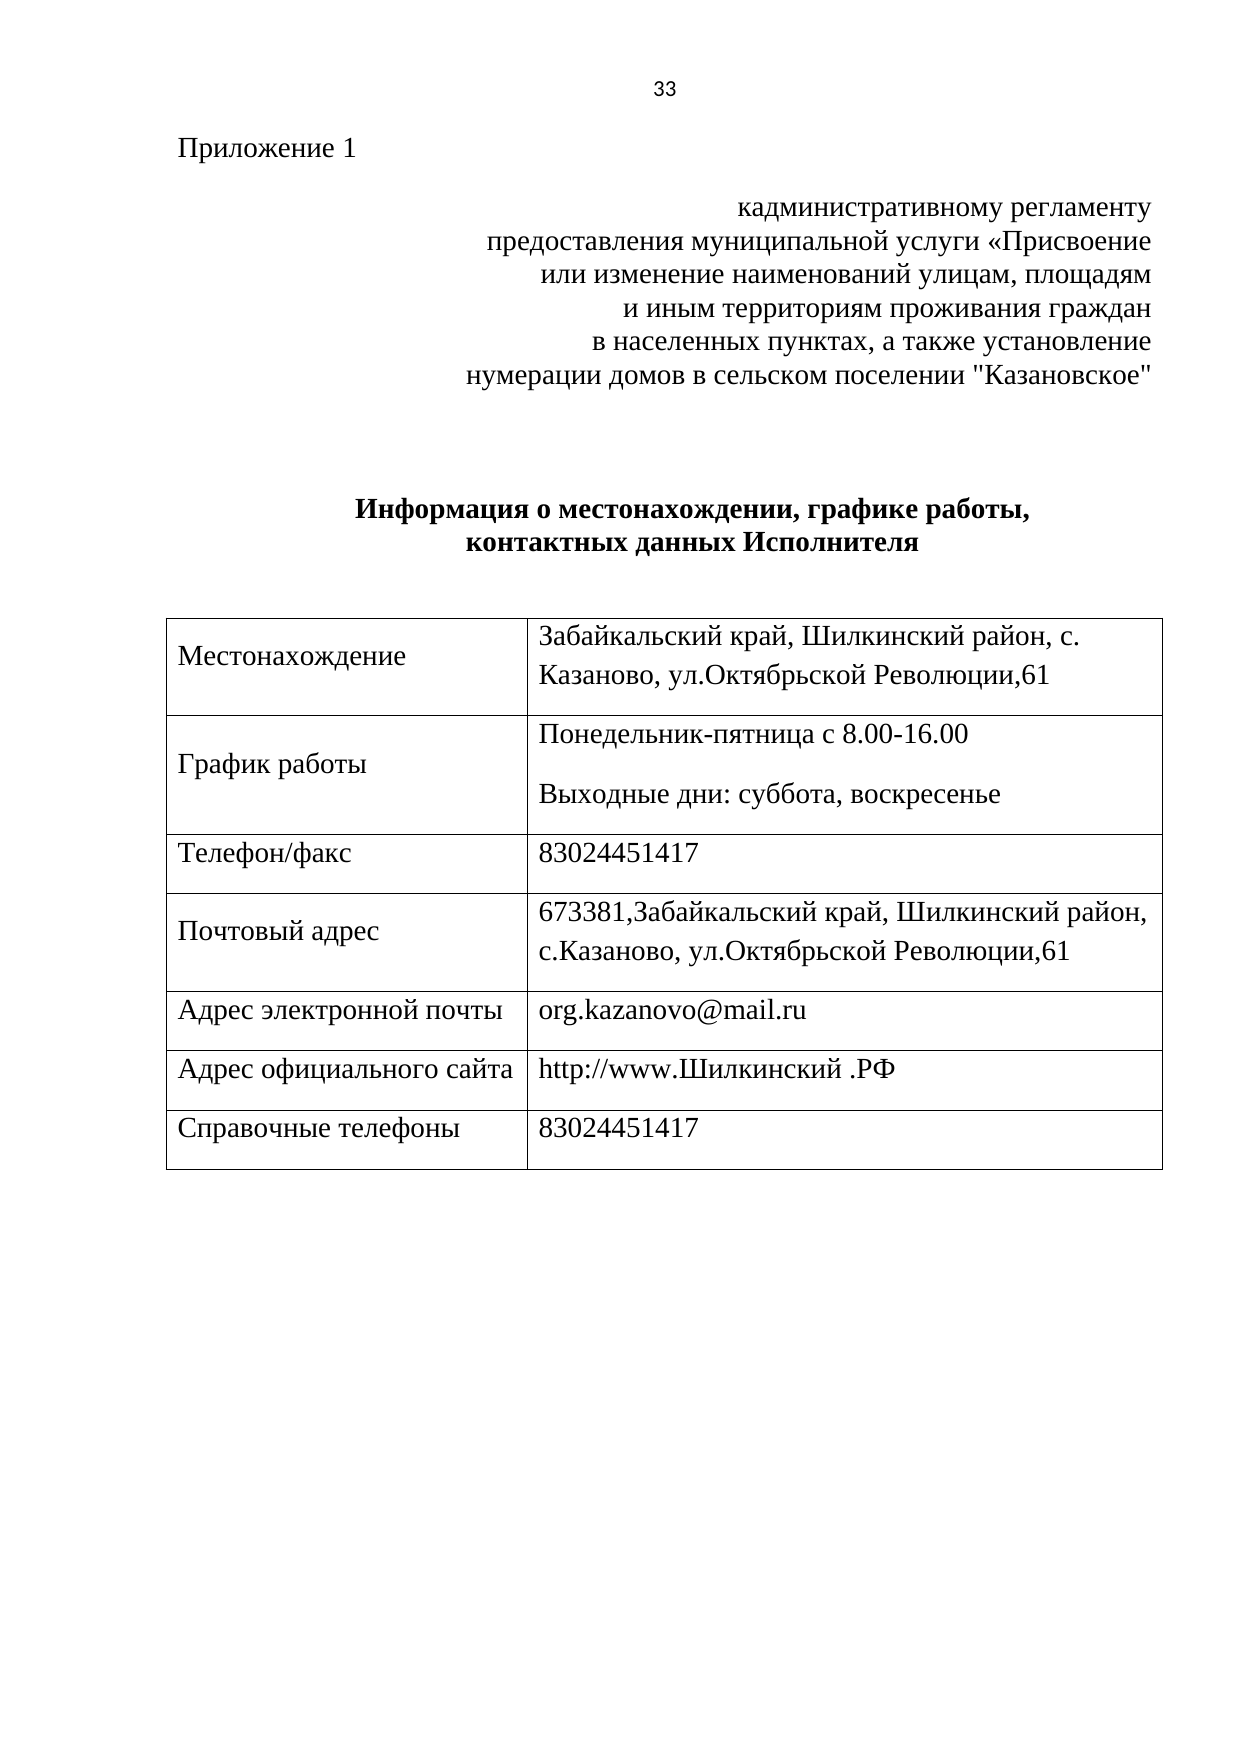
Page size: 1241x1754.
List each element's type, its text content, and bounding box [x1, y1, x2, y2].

table_cell Справочные телефоны [167, 1111, 527, 1169]
table_cell Почтовый адрес [167, 894, 527, 991]
table_cell 83024451417 [528, 1111, 1162, 1169]
text нумерации домов в сельском поселении "Казановское" [177, 357, 1152, 390]
text и иным территориям проживания граждан [177, 290, 1152, 323]
table_cell Адрес официального сайта [167, 1051, 527, 1109]
table_cell 673381,Забайкальский край, Шилкинский район, с.Казаново, ул.Октябрьской Революции,61 [528, 894, 1162, 991]
table_header Забайкальский край, Шилкинский район, с. Казаново, ул.Октябрьской Революции,61 [528, 619, 1162, 715]
text Информация о местонахождении, графике работы, [177, 491, 1152, 524]
table_cell Телефон/факс [167, 835, 527, 893]
text Приложение 1 [177, 130, 1152, 163]
table_cell org.kazanovo@mail.ru [528, 992, 1162, 1050]
table_header Местонахождение [167, 619, 527, 715]
table_cell 83024451417 [528, 835, 1162, 893]
table_cell http://www.Шилкинский .РФ [528, 1051, 1162, 1109]
text контактных данных Исполнителя [177, 524, 1152, 558]
text кадминистративному регламенту [177, 189, 1152, 223]
table_cell График работы [167, 716, 527, 834]
text в населенных пунктах, а также установление [177, 323, 1152, 357]
text или изменение наименований улицам, площадям [177, 256, 1152, 290]
table_cell Понедельник-пятница с 8.00-16.00 Выходные дни: суббота, воскресенье [528, 716, 1162, 834]
table_cell Адрес электронной почты [167, 992, 527, 1050]
text предоставления муниципальной услуги «Присвоение [177, 223, 1152, 256]
